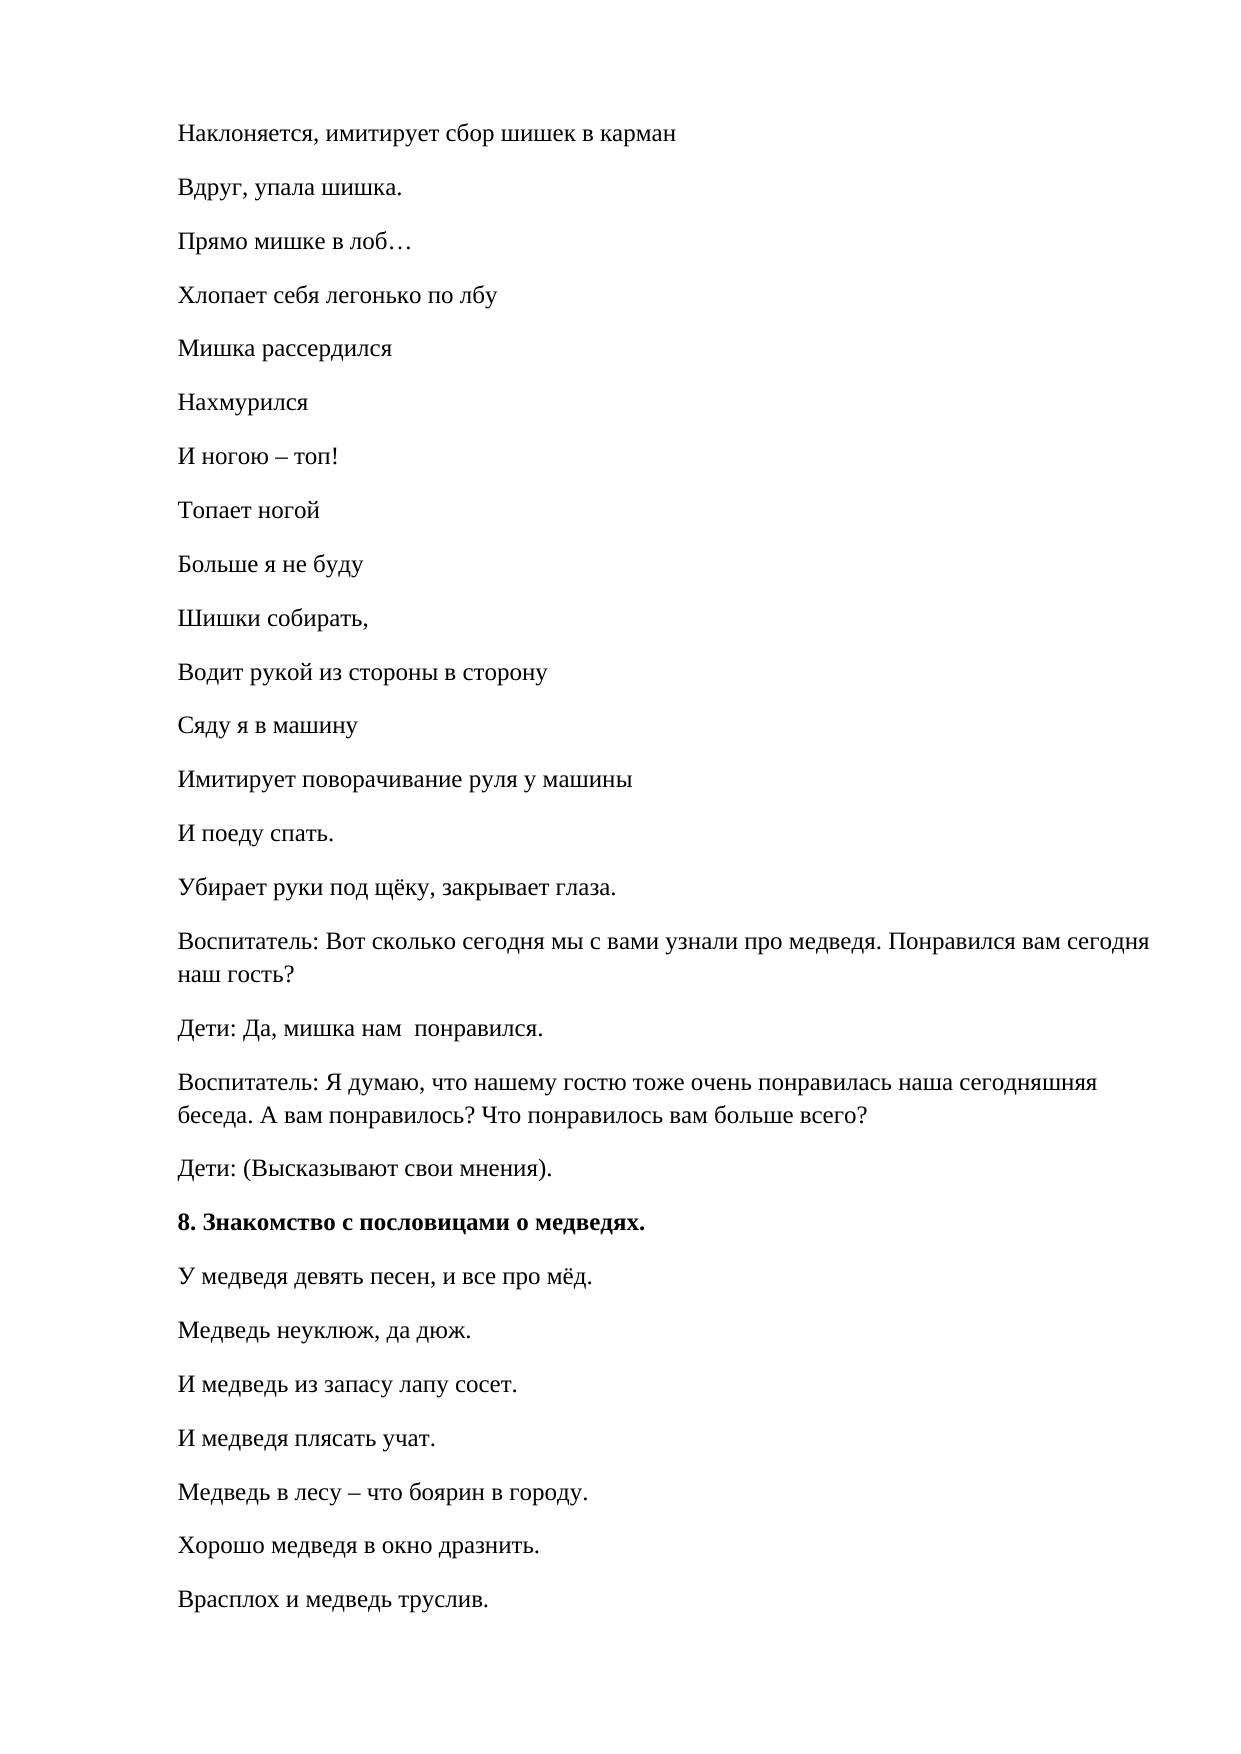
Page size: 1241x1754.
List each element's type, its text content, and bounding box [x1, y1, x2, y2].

text У медведя девять песен, и все про мёд. [177, 1261, 1152, 1290]
text И ногою – топ! [177, 441, 1152, 470]
text Врасплох и медведь труслив. [177, 1584, 1152, 1613]
text Медведь неуклюж, да дюж. [177, 1315, 1152, 1344]
text Убирает руки под щёку, закрывает глаза. [177, 872, 1152, 901]
text Вдруг, упала шишка. [177, 172, 1152, 201]
text Топает ногой [177, 495, 1152, 524]
text И медведя плясать учат. [177, 1423, 1152, 1452]
text Мишка рассердился [177, 333, 1152, 362]
text Прямо мишке в лоб… [177, 226, 1152, 254]
text И поеду спать. [177, 818, 1152, 847]
text Хлопает себя легонько по лбу [177, 280, 1152, 308]
text Больше я не буду [177, 549, 1152, 578]
text Дети: Да, мишка нам понравился. [177, 1013, 1152, 1042]
text Водит рукой из стороны в сторону [177, 657, 1152, 685]
text Наклоняется, имитирует сбор шишек в карман [177, 118, 1152, 147]
text Хорошо медведя в окно дразнить. [177, 1531, 1152, 1559]
text И медведь из запасу лапу сосет. [177, 1369, 1152, 1398]
text Сяду я в машину [177, 711, 1152, 739]
text Нахмурился [177, 387, 1152, 416]
text Шишки собирать, [177, 603, 1152, 632]
text 8. Знакомство с пословицами о медведях. [177, 1207, 1152, 1236]
text Воспитатель: Я думаю, что нашему гостю тоже очень понравилась наша сегодняшняя беседа. А вам понравилось? Что понравилось вам больше всего? [177, 1067, 1152, 1128]
text Медведь в лесу – что боярин в городу. [177, 1477, 1152, 1505]
text Воспитатель: Вот сколько сегодня мы с вами узнали про медведя. Понравился вам сегодня наш гость? [177, 926, 1152, 988]
text Имитирует поворачивание руля у машины [177, 764, 1152, 793]
text Дети: (Высказывают свои мнения). [177, 1153, 1152, 1182]
